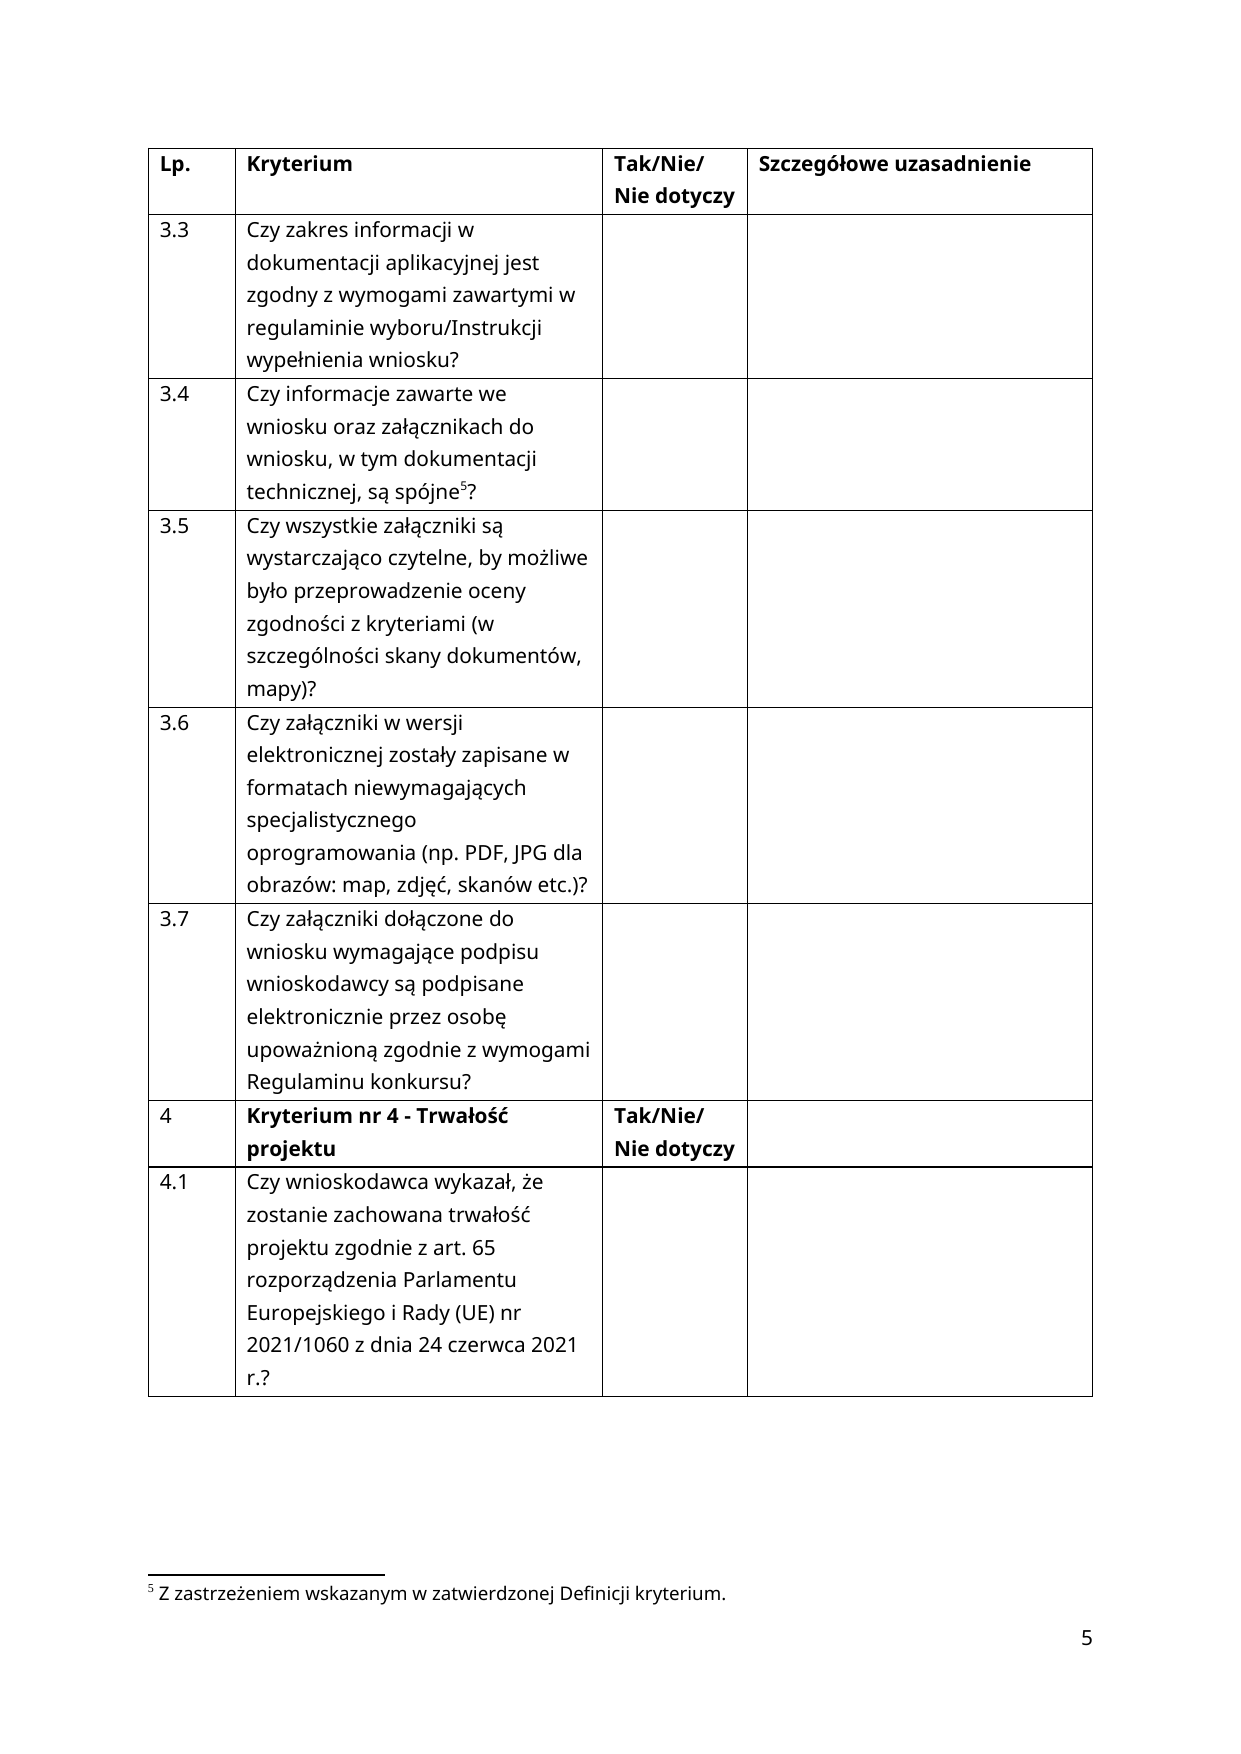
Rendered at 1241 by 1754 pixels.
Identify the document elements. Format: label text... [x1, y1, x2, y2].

table_cell [748, 1168, 1092, 1396]
table_cell [603, 708, 747, 903]
table_cell Czy załączniki dołączone do wniosku wymagające podpisu wnioskodawcy są podpisane elektronicznie przez osobę upoważnioną zgodnie z wymogami Regulaminu konkursu? [236, 904, 602, 1100]
table_cell 4 [149, 1101, 235, 1166]
table_cell 3.3 [149, 215, 235, 378]
table_cell [603, 511, 747, 707]
table_header Kryterium [236, 149, 602, 214]
table_cell [603, 215, 747, 378]
table_cell 3.6 [149, 708, 235, 903]
table_cell Czy wnioskodawca wykazał, że zostanie zachowana trwałość projektu zgodnie z art. 65 rozporządzenia Parlamentu Europejskiego i Rady (UE) nr 2021/1060 z dnia 24 czerwca 2021 r.? [236, 1168, 602, 1396]
table_cell Tak/Nie/Nie dotyczy [603, 1101, 747, 1166]
table_cell [603, 1168, 747, 1396]
table_cell Czy informacje zawarte we wniosku oraz załącznikach do wniosku, w tym dokumentacji technicznej, są spójne? [236, 379, 602, 510]
table_header Lp. [149, 149, 235, 214]
table_cell [748, 215, 1092, 378]
table_cell [603, 904, 747, 1100]
table_cell 3.7 [149, 904, 235, 1100]
table_cell Czy załączniki w wersji elektronicznej zostały zapisane w formatach niewymagających specjalistycznego oprogramowania (np. PDF, JPG dla obrazów: map, zdjęć, skanów etc.)? [236, 708, 602, 903]
table_cell Kryterium nr 4 - Trwałość projektu [236, 1101, 602, 1166]
table_cell [748, 1101, 1092, 1166]
table_cell [603, 379, 747, 510]
table_cell 3.5 [149, 511, 235, 707]
table_cell Czy wszystkie załączniki są wystarczająco czytelne, by możliwe było przeprowadzenie oceny zgodności z kryteriami (w szczególności skany dokumentów, mapy)? [236, 511, 602, 707]
table_header Tak/Nie/Nie dotyczy [603, 149, 747, 214]
table_cell [748, 904, 1092, 1100]
table_cell [748, 708, 1092, 903]
table_header Szczegółowe uzasadnienie [748, 149, 1092, 214]
table_cell [748, 511, 1092, 707]
table_cell [748, 379, 1092, 510]
table_cell 4.1 [149, 1168, 235, 1396]
table_cell Czy zakres informacji w dokumentacji aplikacyjnej jest zgodny z wymogami zawartymi w regulaminie wyboru/Instrukcji wypełnienia wniosku? [236, 215, 602, 378]
table_cell 3.4 [149, 379, 235, 510]
